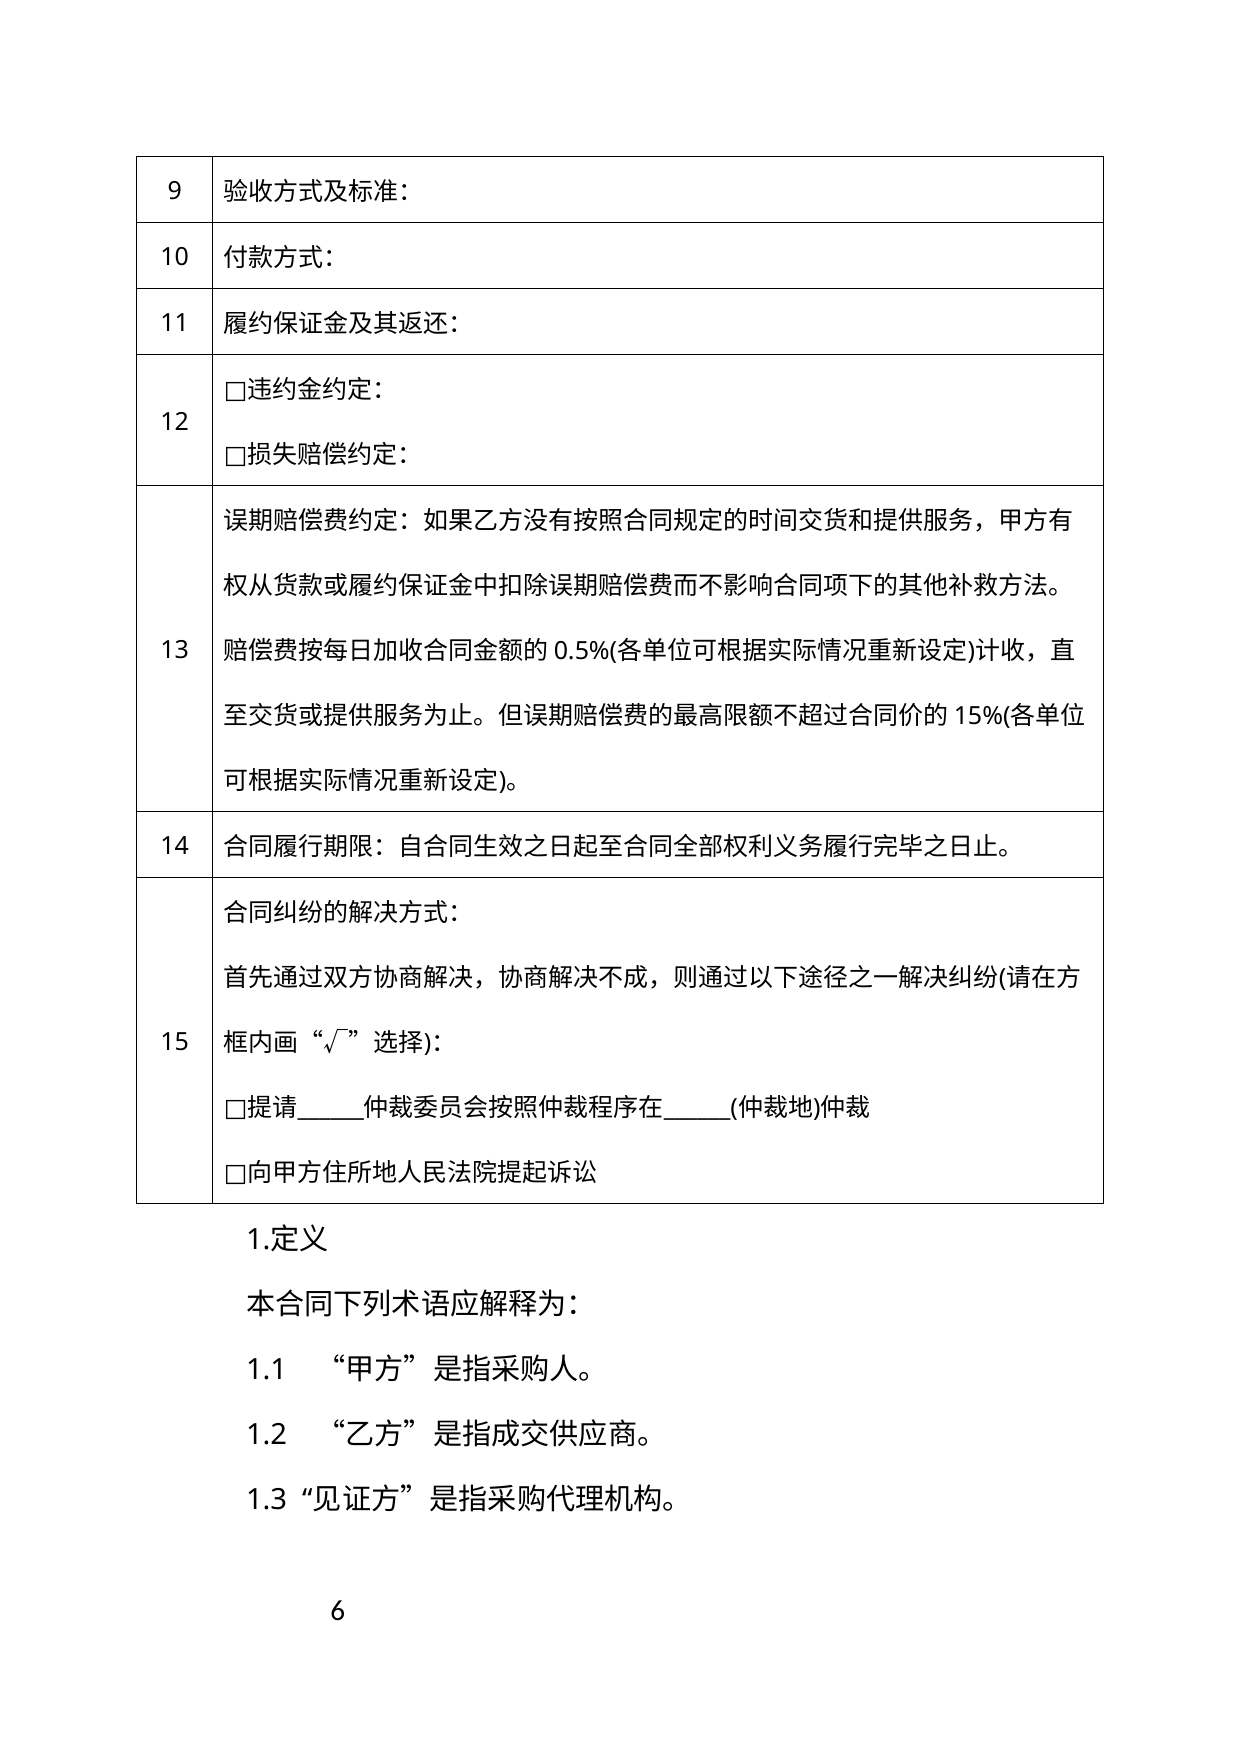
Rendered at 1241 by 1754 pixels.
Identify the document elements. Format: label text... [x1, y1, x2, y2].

text 本合同下列术语应解释为： [187, 1269, 1053, 1334]
table_cell 11 [137, 289, 212, 354]
table_cell 付款方式： [213, 223, 1103, 288]
table_cell 合同履行期限：自合同生效之日起至合同全部权利义务履行完毕之日止。 [213, 812, 1103, 877]
text 1.定义 [187, 1204, 1053, 1269]
table_cell 15 [137, 878, 212, 1203]
table_cell □违约金约定： □损失赔偿约定： [213, 355, 1103, 485]
table_cell 12 [137, 355, 212, 485]
text 1.1 “甲方”是指采购人。 [187, 1334, 1053, 1399]
table_cell 合同纠纷的解决方式： 首先通过双方协商解决，协商解决不成，则通过以下途径之一解决纠纷(请在方框内画“√”选择)： □提请______仲裁委员会按照仲裁程序在______(仲裁地)仲裁 □向甲方住所地人民法院提起诉讼 [213, 878, 1103, 1203]
table_cell 履约保证金及其返还： [213, 289, 1103, 354]
table_cell 验收方式及标准： [213, 157, 1103, 222]
table_cell 10 [137, 223, 212, 288]
text 1.3 “见证方”是指采购代理机构。 [187, 1464, 1053, 1529]
table_cell 9 [137, 157, 212, 222]
text 1.2 “乙方”是指成交供应商。 [187, 1399, 1053, 1464]
table_cell 误期赔偿费约定：如果乙方没有按照合同规定的时间交货和提供服务，甲方有权从货款或履约保证金中扣除误期赔偿费而不影响合同项下的其他补救方法。赔偿费按每日加收合同金额的0.5%(各单位可根据实际情况重新设定)计收，直至交货或提供服务为止。但误期赔偿费的最高限额不超过合同价的15%(各单位可根据实际情况重新设定)。 [213, 486, 1103, 811]
table_cell 13 [137, 486, 212, 811]
table_cell 14 [137, 812, 212, 877]
